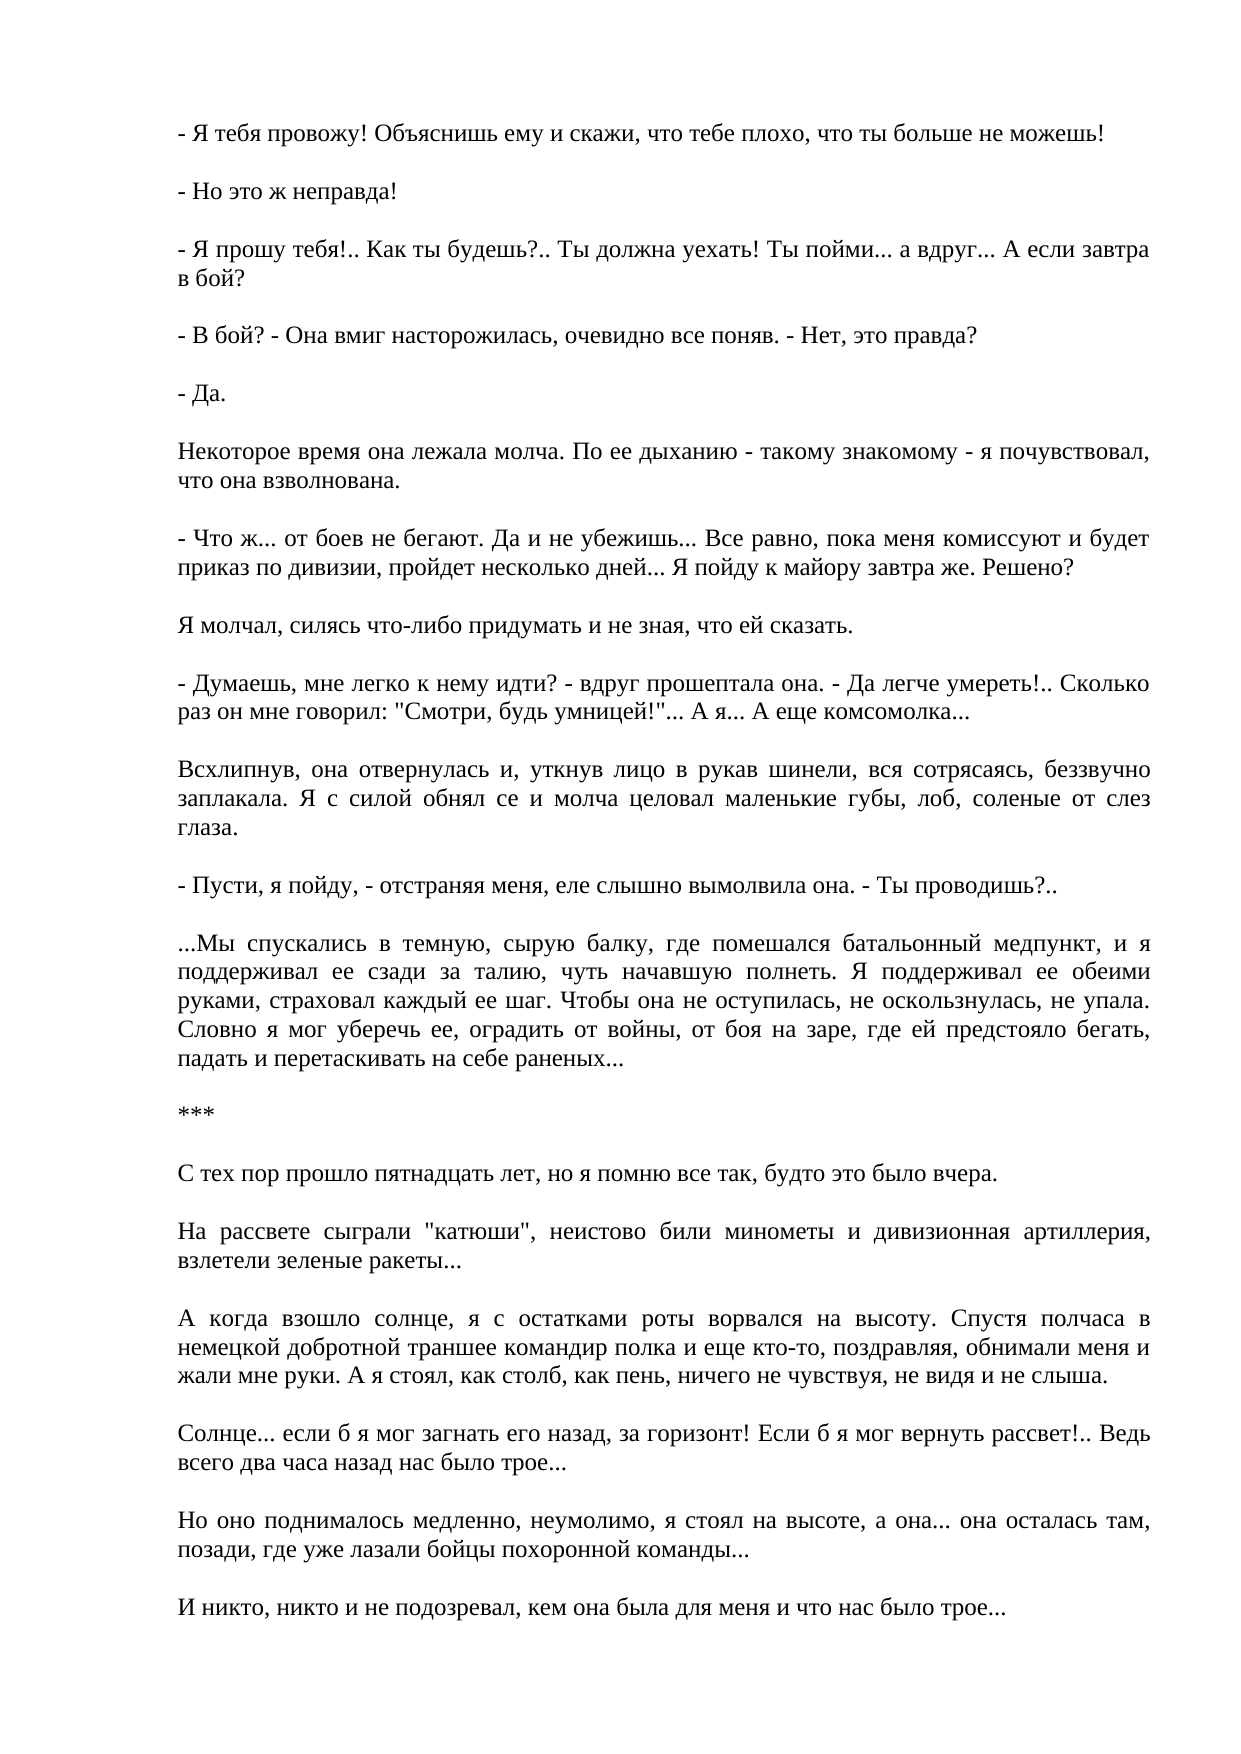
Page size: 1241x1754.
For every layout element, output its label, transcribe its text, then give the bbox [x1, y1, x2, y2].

text Но оно поднималось медленно, неумолимо, я стоял на высоте, а она... она осталась там, позади, где уже лазали бойцы похоронной команды... [177, 1505, 1152, 1563]
text *** [177, 1101, 1152, 1129]
text С тех пор прошло пятнадцать лет, но я помню все так, будто это было вчера. [177, 1158, 1152, 1187]
text Я молчал, силясь что-либо придумать и не зная, что ей сказать. [177, 610, 1152, 638]
text На рассвете сыграли "катюши", неистово били минометы и дивизионная артиллерия, взлетели зеленые ракеты... [177, 1216, 1152, 1274]
text - Думаешь, мне легко к нему идти? - вдруг прошептала она. - Да легче умереть!.. Сколько раз он мне говорил: "Смотри, будь умницей!"... А я... А еще комсомолка... [177, 668, 1152, 725]
text - В бой? - Она вмиг насторожилась, очевидно все поняв. - Нет, это правда? [177, 321, 1152, 349]
text И никто, никто и не подозревал, кем она была для меня и что нас было трое... [177, 1592, 1152, 1621]
text - Что ж... от боев не бегают. Да и не убежишь... Все равно, пока меня комиссуют и будет приказ по дивизии, пройдет несколько дней... Я пойду к майору завтра же. Решено? [177, 523, 1152, 581]
text А когда взошло солнце, я с остатками роты ворвался на высоту. Спустя полчаса в немецкой добротной траншее командир полка и еще кто-то, поздравляя, обнимали меня и жали мне руки. А я стоял, как столб, как пень, ничего не чувствуя, не видя и не слыша. [177, 1303, 1152, 1389]
text - Пусти, я пойду, - отстраняя меня, еле слышно вымолвила она. - Ты проводишь?.. [177, 870, 1152, 898]
text Солнце... если б я мог загнать его назад, за горизонт! Если б я мог вернуть рассвет!.. Ведь всего два часа назад нас было трое... [177, 1418, 1152, 1476]
text Всхлипнув, она отвернулась и, уткнув лицо в рукав шинели, вся сотрясаясь, беззвучно заплакала. Я с силой обнял се и молча целовал маленькие губы, лоб, соленые от слез глаза. [177, 754, 1152, 841]
text - Я тебя провожу! Объяснишь ему и скажи, что тебе плохо, что ты больше не можешь! [177, 118, 1152, 147]
text - Да. [177, 378, 1152, 407]
text Некоторое время она лежала молча. По ее дыханию - такому знакомому - я почувствовал, что она взволнована. [177, 436, 1152, 494]
text - Но это ж неправда! [177, 176, 1152, 205]
text ...Мы спускались в темную, сырую балку, где помешался батальонный медпункт, и я поддерживал ее сзади за талию, чуть начавшую полнеть. Я поддерживал ее обеими руками, страховал каждый ее шаг. Чтобы она не оступилась, не оскользнулась, не упала. Словно я мог уберечь ее, оградить от войны, от боя на заре, где ей предстояло бегать, падать и перетаскивать на себе раненых... [177, 928, 1152, 1071]
text - Я прошу тебя!.. Как ты будешь?.. Ты должна уехать! Ты пойми... а вдруг... А если завтра в бой? [177, 234, 1152, 291]
